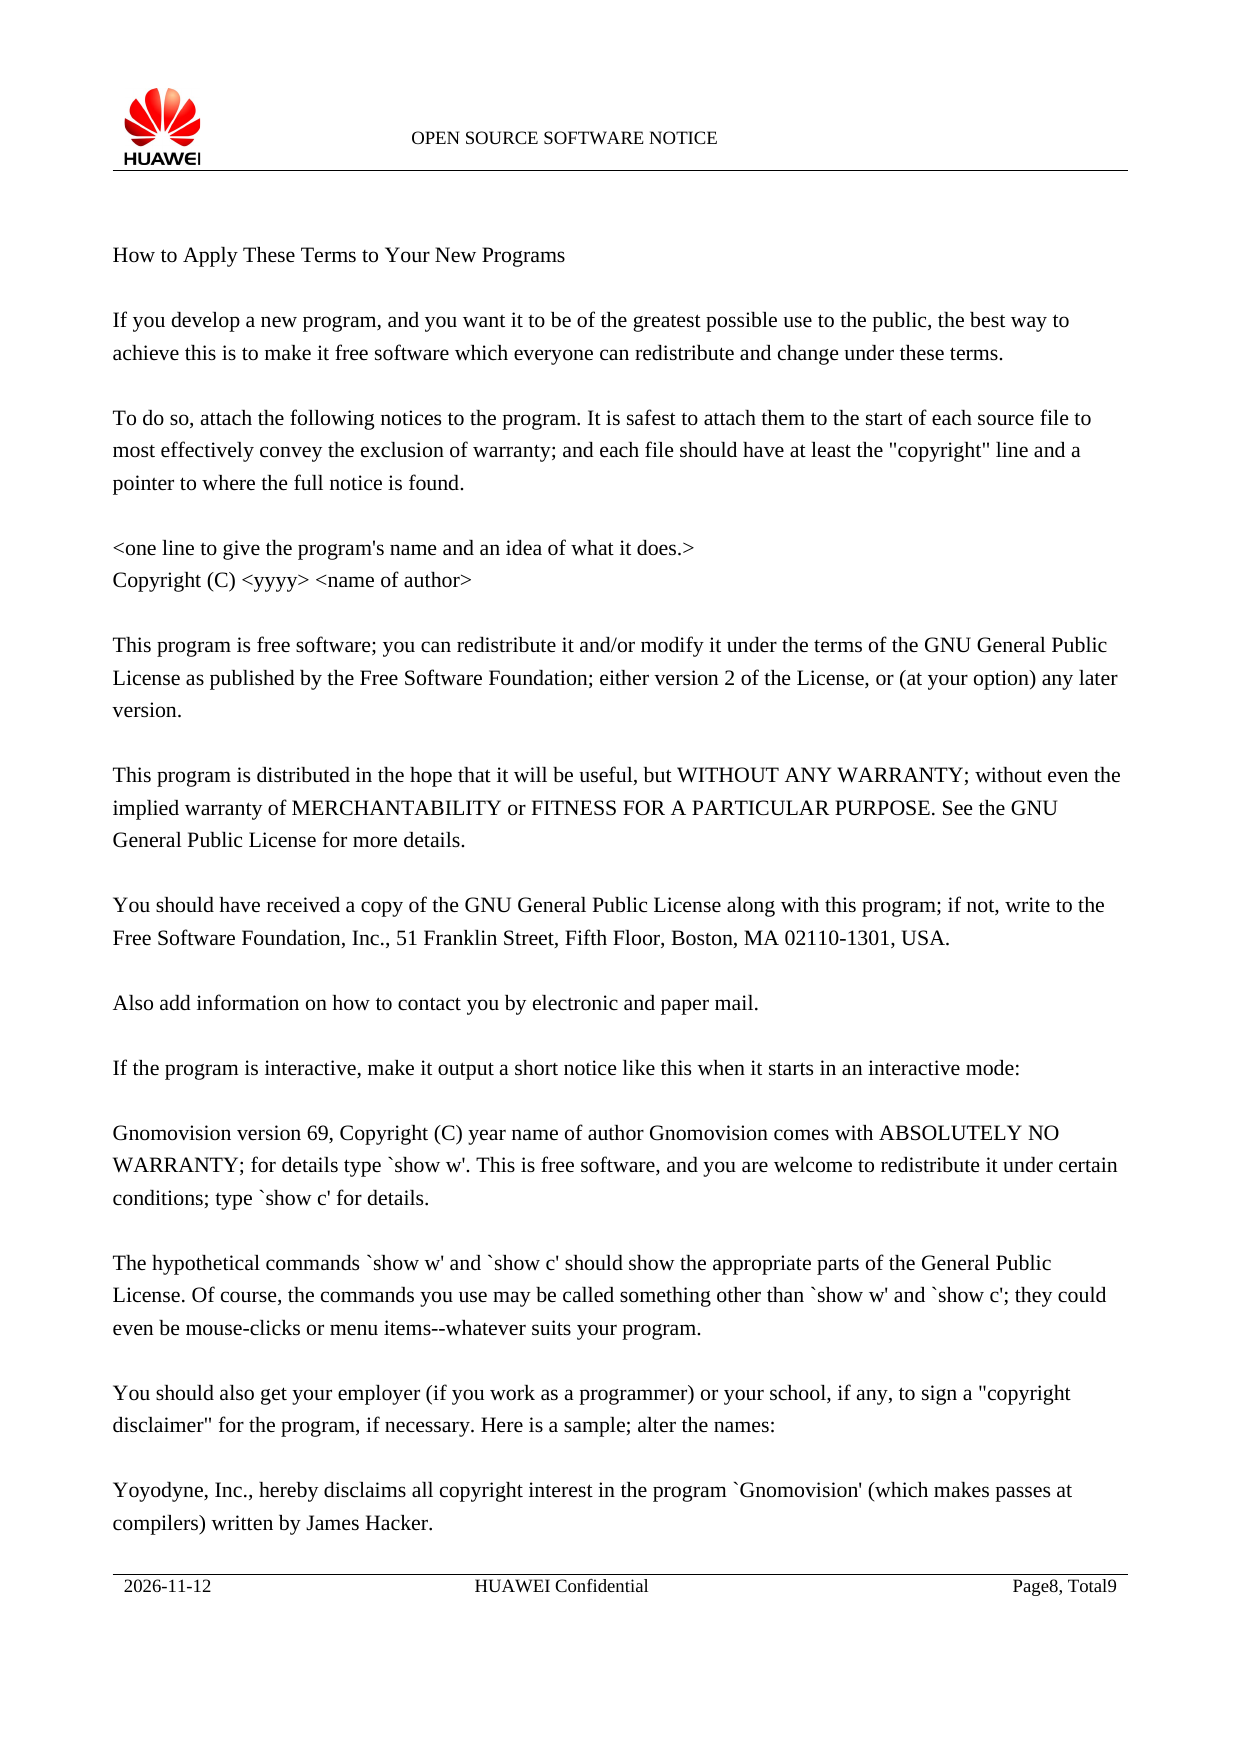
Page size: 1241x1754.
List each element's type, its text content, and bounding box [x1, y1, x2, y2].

picture [124, 88, 201, 165]
